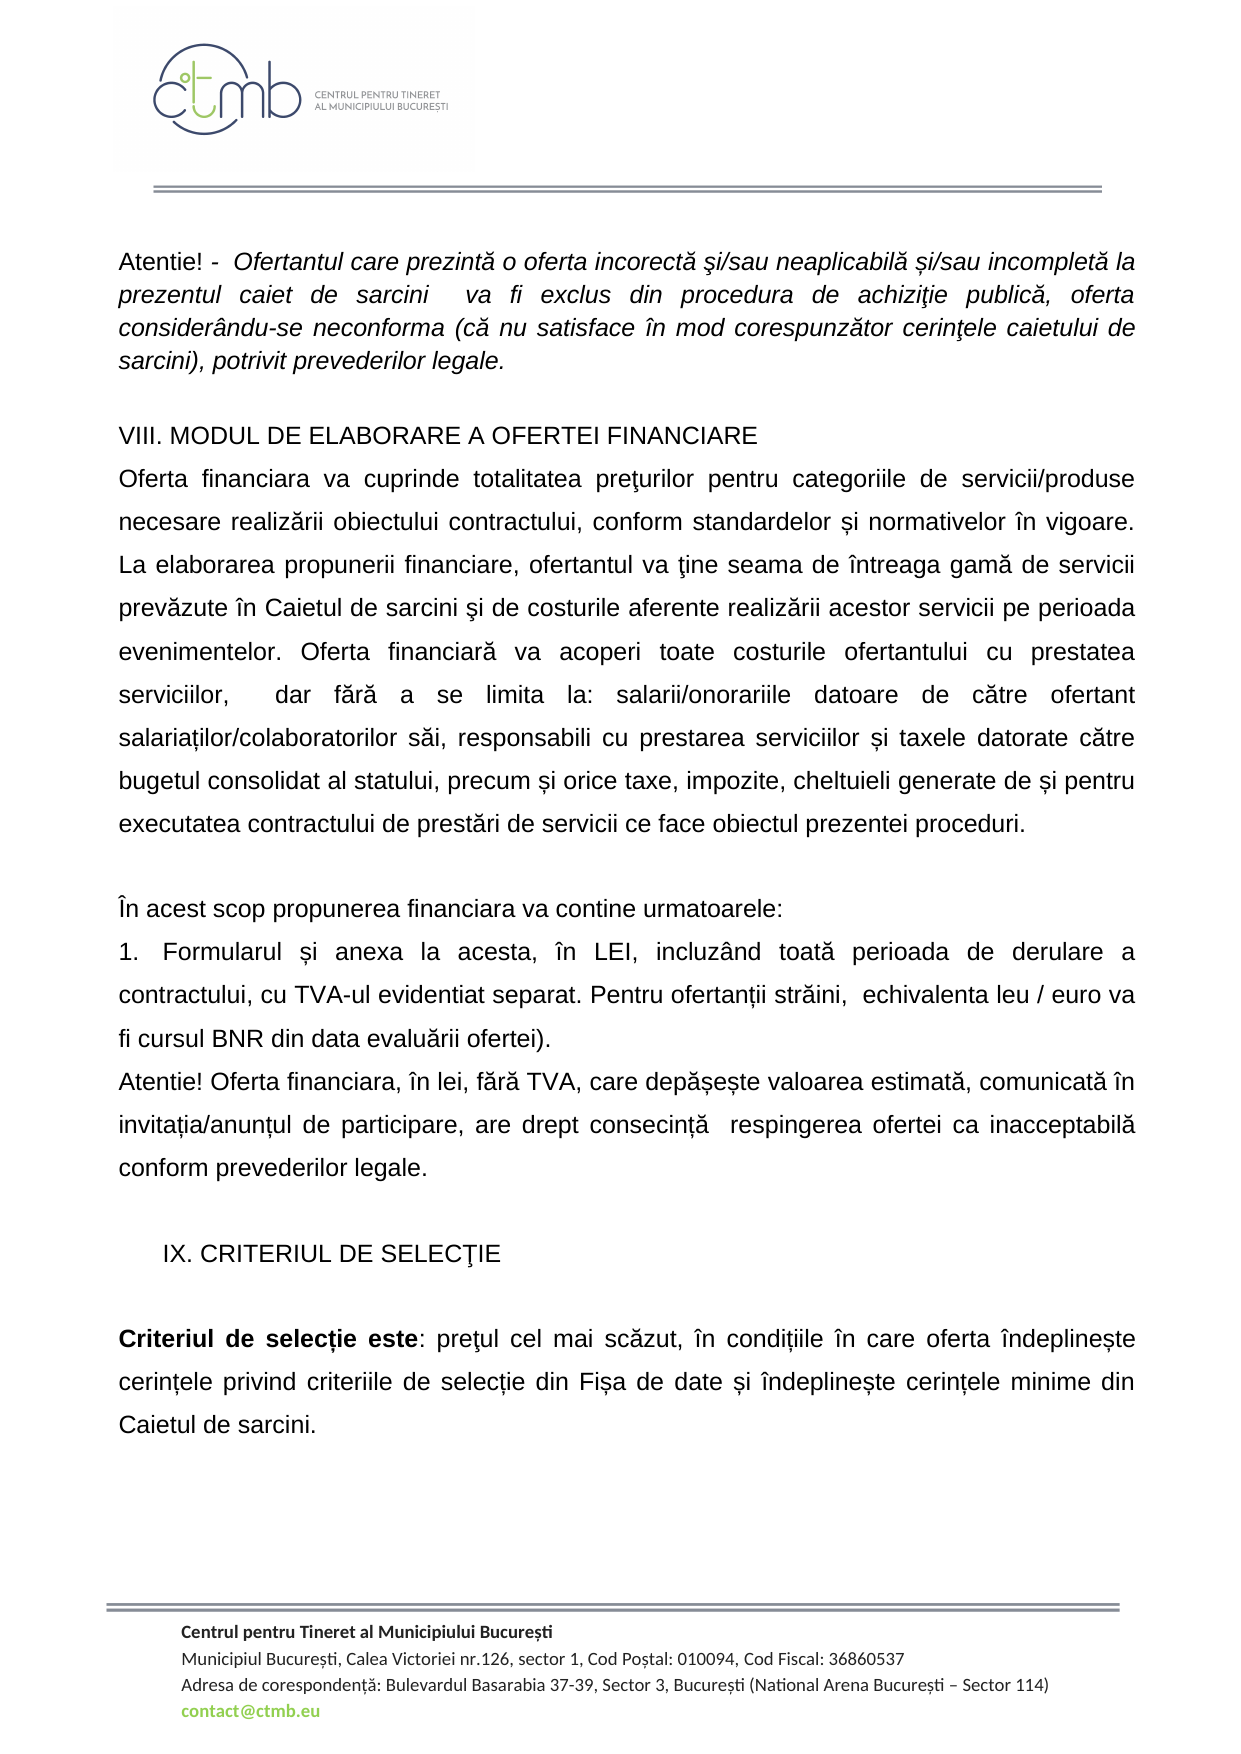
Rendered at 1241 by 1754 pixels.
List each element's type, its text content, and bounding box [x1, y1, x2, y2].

text IX. CRITERIUL DE SELECŢIE [89, 1239, 1137, 1268]
text VIII. MODUL DE ELABORARE A OFERTEI FINANCIARE [118, 421, 1137, 450]
text Atentie! - Ofertantul care prezintă o oferta incorectă şi/sau neaplicabilă și/sau incompletă la prezentul caiet de sarcini va fi exclus din procedura de achiziţie publică, oferta considerându-se neconforma (că nu satisface în mod corespunzător cerinţele caietului de sarcini), potrivit prevederilor legale. [118, 247, 1137, 375]
list Formularul și anexa la acesta, în LEI, incluzând toată perioada de derulare a contractului, cu TVA-ul evidentiat separat. Pentru ofertanții străini, echivalenta leu / euro va fi cursul BNR din data evaluării ofertei). [118, 937, 1137, 1052]
text Oferta financiara va cuprinde totalitatea preţurilor pentru categoriile de servicii/produse necesare realizării obiectului contractului, conform standardelor și normativelor în vigoare. La elaborarea propunerii financiare, ofertantul va ţine seama de întreaga gamă de servicii prevăzute în Caietul de sarcini şi de costurile aferente realizării acestor servicii pe perioada evenimentelor. Oferta financiară va acoperi toate costurile ofertantului cu prestatea serviciilor, dar fără a se limita la: salarii/onorariile datoare de către ofertant salariaților/colaboratorilor săi, responsabili cu prestarea serviciilor și taxele datorate către bugetul consolidat al statului, precum și orice taxe, impozite, cheltuieli generate de și pentru executatea contractului de prestări de servicii ce face obiectul prezentei proceduri. [118, 464, 1137, 838]
picture [106, 1592, 1120, 1612]
picture [112, 6, 1102, 193]
text Criteriul de selecție este: preţul cel mai scăzut, în condițiile în care oferta îndeplinește cerințele privind criteriile de selecție din Fișa de date și îndeplinește cerințele minime din Caietul de sarcini. [118, 1324, 1137, 1439]
text Atentie! Oferta financiara, în lei, fără TVA, care depășește valoarea estimată, comunicată în invitația/anunțul de participare, are drept consecință respingerea ofertei ca inacceptabilă conform prevederilor legale. [118, 1067, 1137, 1182]
text În acest scop propunerea financiara va contine urmatoarele: [118, 894, 1137, 923]
